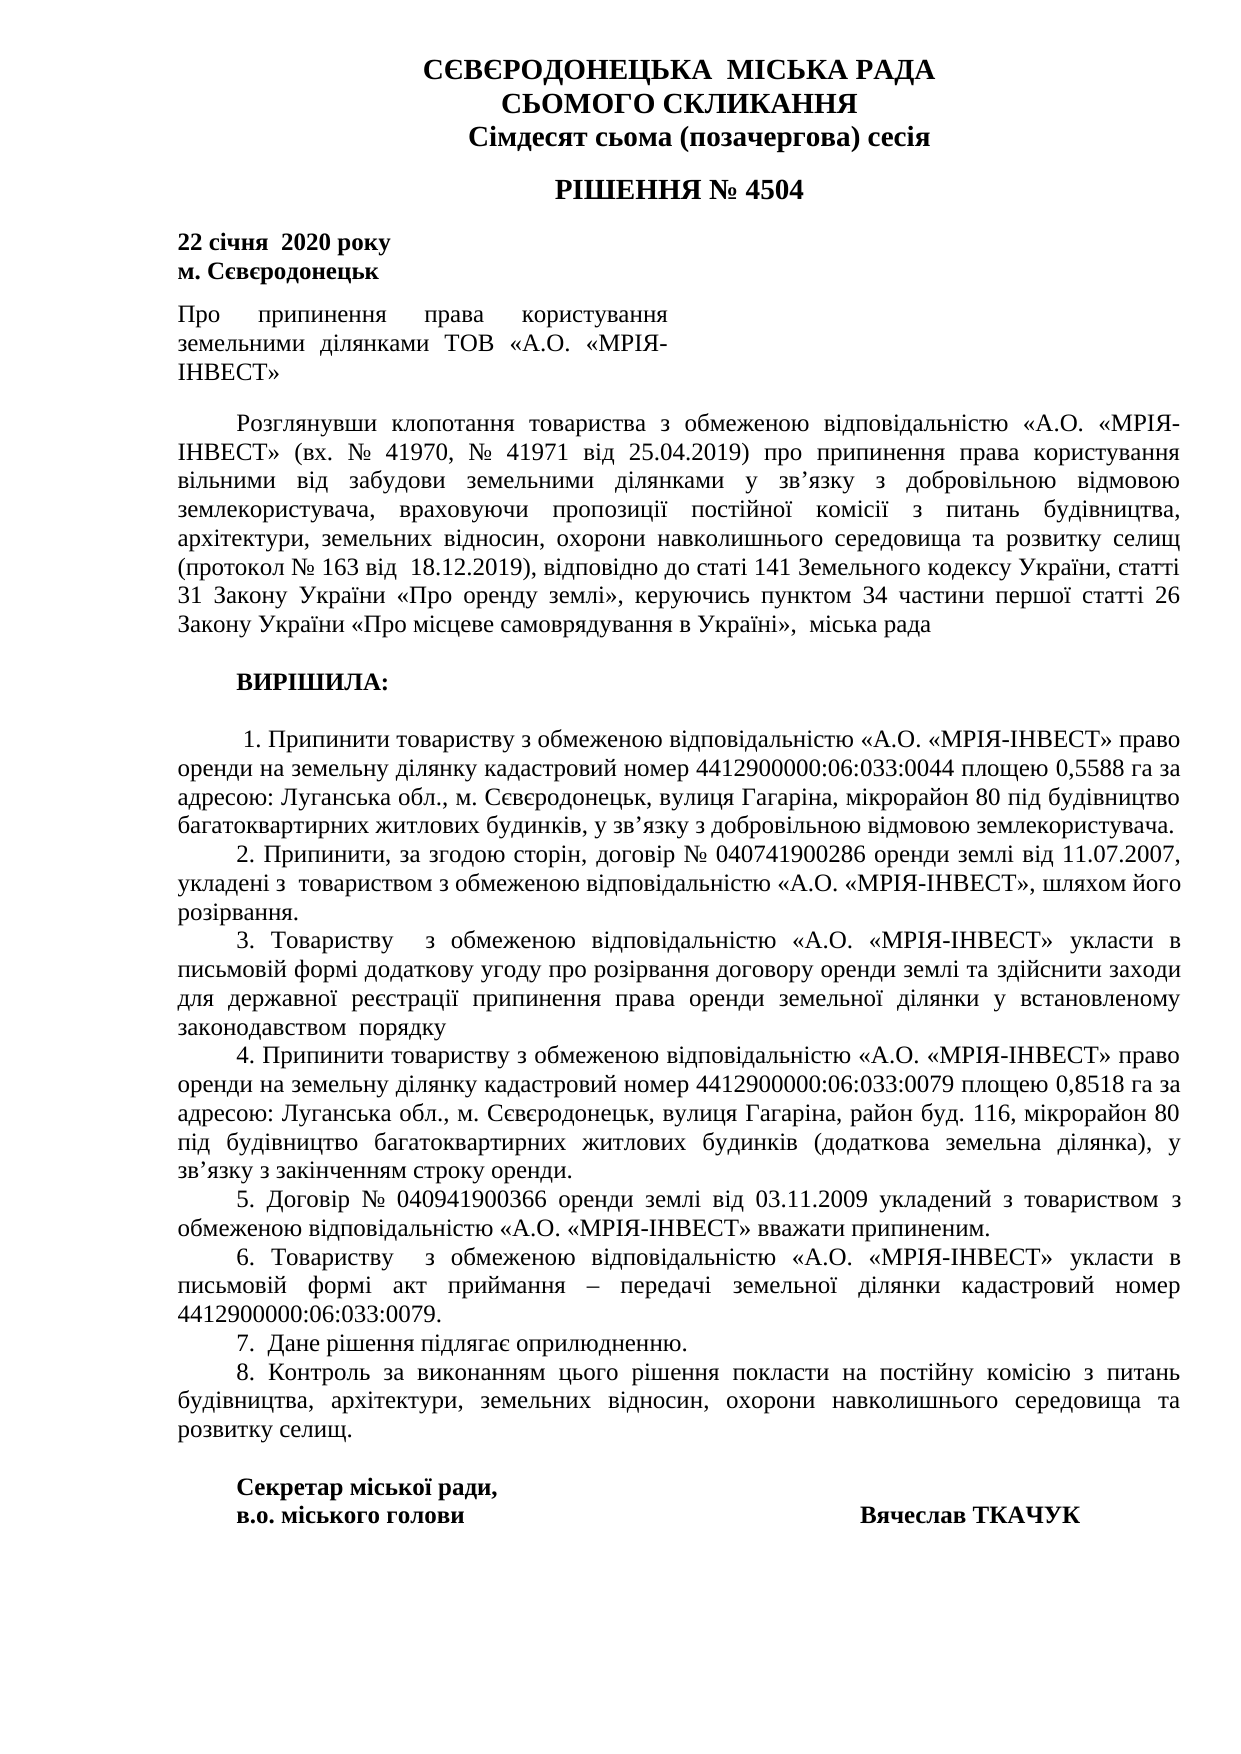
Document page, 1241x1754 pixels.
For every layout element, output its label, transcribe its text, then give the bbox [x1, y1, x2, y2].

text 8. Контроль за виконанням цього рішення покласти на постійну комісію з питань будівництва, архітектури, земельних відносин, охорони навколишнього середовища та розвитку селищ. [177, 1357, 1181, 1443]
table_header Про припинення права користування земельними ділянками ТОВ «А.О. «МРІЯ-ІНВЕСТ» [166, 299, 679, 408]
text Сімдесят сьома (позачергова) сесія [177, 119, 1221, 153]
text 3. Товариству з обмеженою відповідальністю «А.О. «МРІЯ-ІНВЕСТ» укласти в письмовій формі додаткову угоду про розірвання договору оренди землі та здійснити заходи для державної реєстрації припинення права оренди земельної ділянки у встановленому законодавством порядку [177, 926, 1181, 1041]
text 7. Дане рішення підлягає оприлюдненню. [177, 1328, 1181, 1357]
text 6. Товариству з обмеженою відповідальністю «А.О. «МРІЯ-ІНВЕСТ» укласти в письмовій формі акт приймання – передачі земельної ділянки кадастровий номер 4412900000:06:033:0079. [177, 1242, 1181, 1328]
text ВИРІШИЛА: [177, 667, 1181, 696]
subtitle СЬОМОГО СКЛИКАННЯ [177, 86, 1181, 119]
text Секретар міської ради, [177, 1472, 1200, 1501]
subtitle СЄВЄРОДОНЕЦЬКА МІСЬКА РАДА [177, 52, 1181, 86]
text м. Сєвєродонецьк [177, 256, 1181, 285]
text Розглянувши клопотання товариства з обмеженою відповідальністю «А.О. «МРІЯ-ІНВЕСТ» (вх. № 41970, № 41971 від 25.04.2019) про припинення права користування вільними від забудови земельними ділянками у зв’язку з добровільною відмовою землекористувача, враховуючи пропозиції постійної комісії з питань будівництва, архітектури, земельних відносин, охорони навколишнього середовища та розвитку селищ (протокол № 163 від 18.12.2019), відповідно до статі 141 Земельного кодексу України, статті 31 Закону України «Про оренду землі», керуючись пунктом 34 частини першої статті 26 Закону України «Про місцеве самоврядування в Україні», міська рада [177, 408, 1181, 638]
text 4. Припинити товариству з обмеженою відповідальністю «А.О. «МРІЯ-ІНВЕСТ» право оренди на земельну ділянку кадастровий номер 4412900000:06:033:0079 площею 0,8518 га за адресою: Луганська обл., м. Сєвєродонецьк, вулиця Гагаріна, район буд. 116, мікрорайон 80 під будівництво багатоквартирних житлових будинків (додаткова земельна ділянка), у зв’язку з закінченням строку оренди. [177, 1041, 1181, 1184]
text 1. Припинити товариству з обмеженою відповідальністю «А.О. «МРІЯ-ІНВЕСТ» право оренди на земельну ділянку кадастровий номер 4412900000:06:033:0044 площею 0,5588 га за адресою: Луганська обл., м. Сєвєродонецьк, вулиця Гагаріна, мікрорайон 80 під будівництво багатоквартирних житлових будинків, у зв’язку з добровільною відмовою землекористувача. [177, 724, 1181, 839]
text 5. Договір № 040941900366 оренди землі від 03.11.2009 укладений з товариством з обмеженою відповідальністю «А.О. «МРІЯ-ІНВЕСТ» вважати припиненим. [177, 1184, 1181, 1242]
text 2. Припинити, за згодою сторін, договір № 040741900286 оренди землі від 11.07.2007, укладені з товариством з обмеженою відповідальністю «А.О. «МРІЯ-ІНВЕСТ», шляхом його розірвання. [177, 839, 1181, 926]
subtitle РІШЕННЯ № 4504 [177, 172, 1181, 206]
text 22 січня 2020 року [177, 227, 576, 256]
text в.о. міського голови Вячеслав ТКАЧУК [177, 1501, 1181, 1529]
